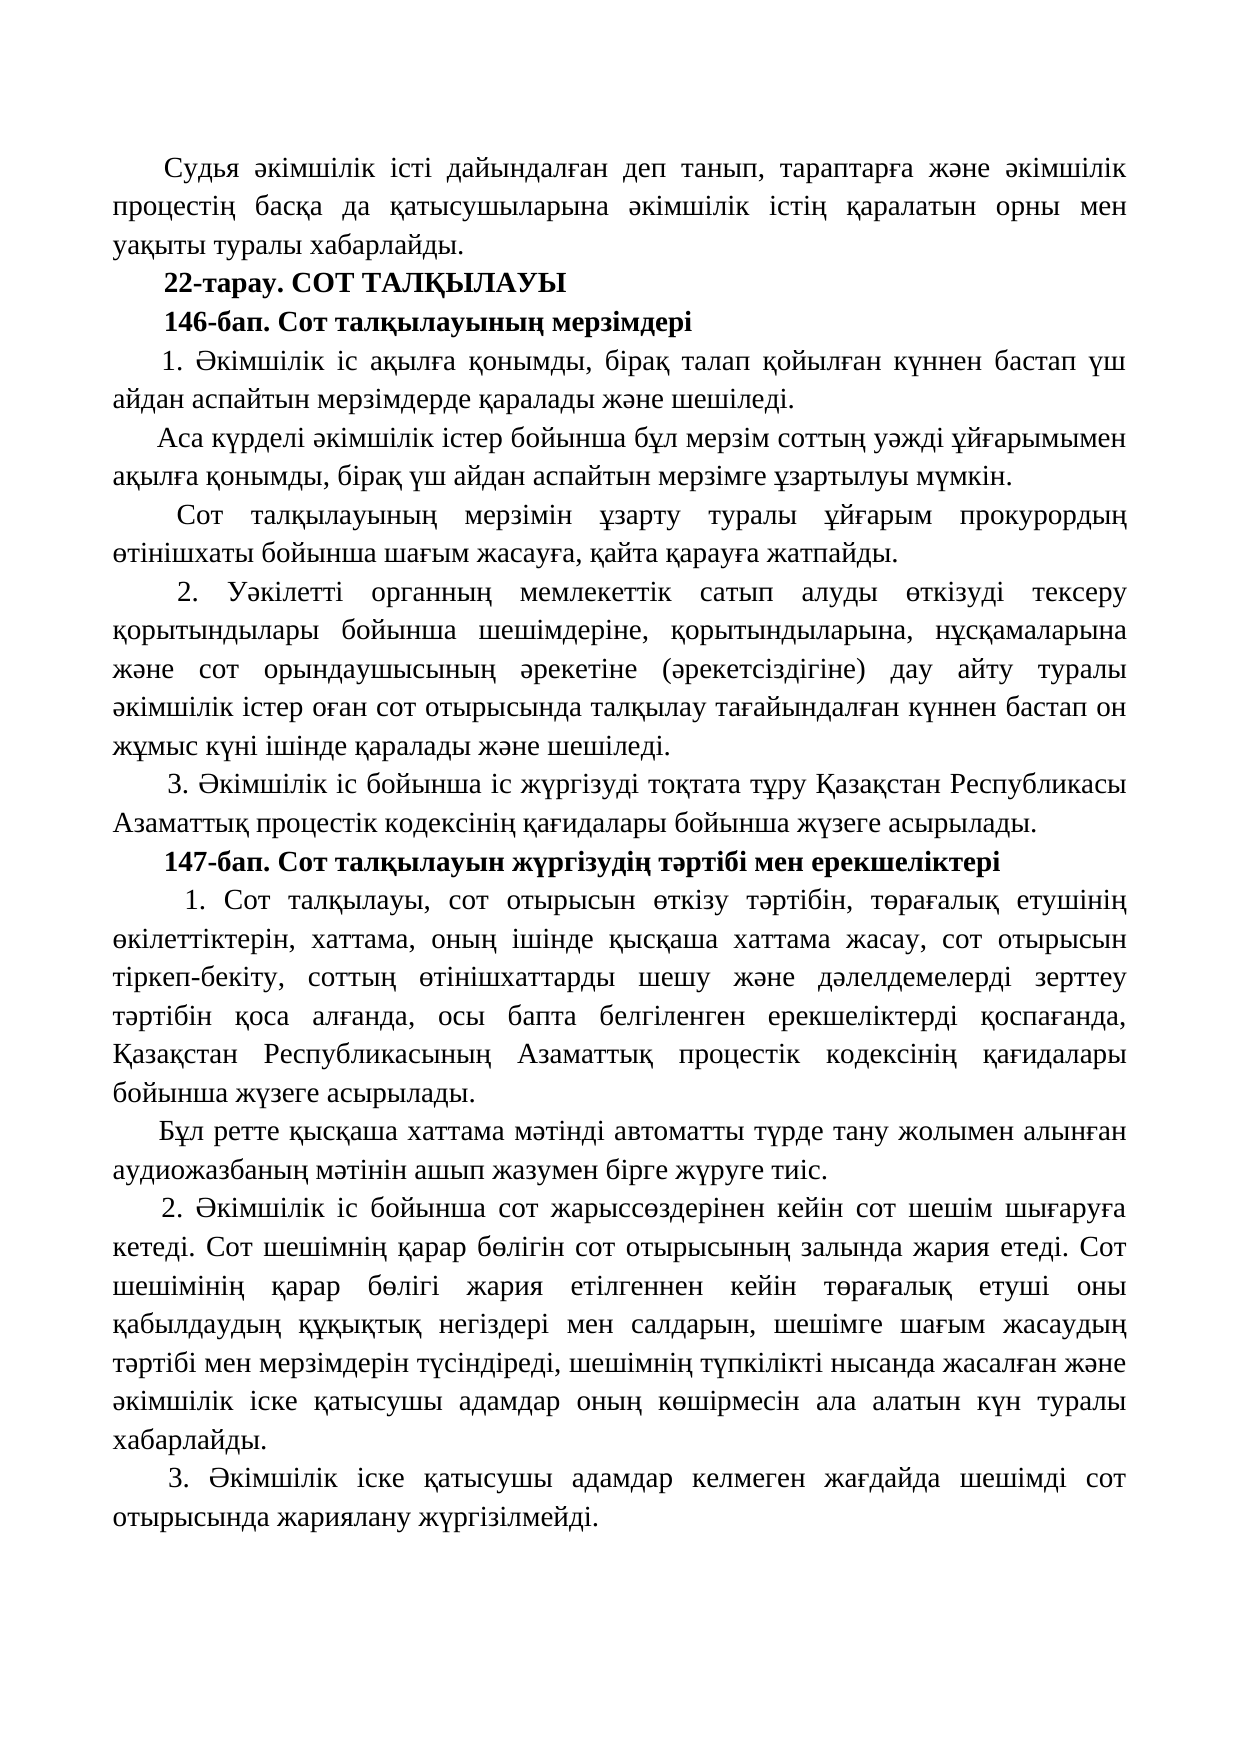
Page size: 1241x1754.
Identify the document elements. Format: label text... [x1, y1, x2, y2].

text 1. Әкімшілік іс ақылға қонымды, бірақ талап қойылған күннен бастап үш айдан аспайтын мерзімдерде қаралады және шешіледі. [112, 343, 1128, 415]
text Бұл ретте қысқаша хаттама мәтінді автоматты түрде тану жолымен алынған аудиожазбаның мәтінін ашып жазумен бірге жүруге тиіс. [112, 1113, 1128, 1186]
text Судья әкімшілік істі дайындалған деп танып, тараптарға және әкімшілік процестің басқа да қатысушыларына әкімшілік істің қаралатын орны мен уақыты туралы хабарлайды. [112, 150, 1128, 261]
text 2. Уәкілетті органның мемлекеттік сатып алуды өткізуді тексеру қорытындылары бойынша шешімдеріне, қорытындыларына, нұсқамаларына және сот орындаушысының әрекетіне (әрекетсіздігіне) дау айту туралы әкімшілік істер оған сот отырысында талқылау тағайындалған күннен бастап он жұмыс күні ішінде қаралады және шешіледі. [112, 574, 1128, 762]
text 3. Әкімшілік іске қатысушы адамдар келмеген жағдайда шешімді сот отырысында жариялану жүргізілмейді. [112, 1460, 1128, 1532]
text 1. Сот талқылауы, сот отырысын өткізу тәртібін, төрағалық етушінің өкілеттіктерін, хаттама, оның ішінде қысқаша хаттама жасау, сот отырысын тіркеп-бекіту, соттың өтінішхаттарды шешу және дәлелдемелерді зерттеу тәртібін қоса алғанда, осы бапта белгіленген ерекшеліктерді қоспағанда, Қазақстан Республикасының Азаматтық процестік кодексінің қағидалары бойынша жүзеге асырылады. [112, 882, 1128, 1108]
text Аса күрделі әкімшілік істер бойынша бұл мерзім соттың уәжді ұйғарымымен ақылға қонымды, бірақ үш айдан аспайтын мерзімге ұзартылуы мүмкін. [112, 420, 1128, 492]
text 147-бап. Сот талқылауын жүргізудің тәртібі мен ерекшеліктері [112, 844, 1128, 877]
text 22-тарау. СОТ ТАЛҚЫЛАУЫ [112, 266, 1128, 299]
text 3. Әкімшілік іс бойынша іс жүргізуді тоқтата тұру Қазақстан Республикасы Азаматтық процестік кодексінің қағидалары бойынша жүзеге асырылады. [112, 767, 1128, 839]
text Сот талқылауының мерзімін ұзарту туралы ұйғарым прокурордың өтінішхаты бойынша шағым жасауға, қайта қарауға жатпайды. [112, 497, 1128, 569]
text 146-бап. Сот талқылауының мерзімдері [112, 304, 1128, 338]
text 2. Әкімшілік іс бойынша сот жарыссөздерінен кейін сот шешім шығаруға кетеді. Сот шешімнің қарар бөлігін сот отырысының залында жария етеді. Сот шешімінің қарар бөлігі жария етілгеннен кейін төрағалық етуші оны қабылдаудың құқықтық негіздері мен салдарын, шешімге шағым жасаудың тәртібі мен мерзімдерін түсіндіреді, шешімнің түпкілікті нысанда жасалған және әкімшілік іске қатысушы адамдар оның көшірмесін ала алатын күн туралы хабарлайды. [112, 1191, 1128, 1455]
